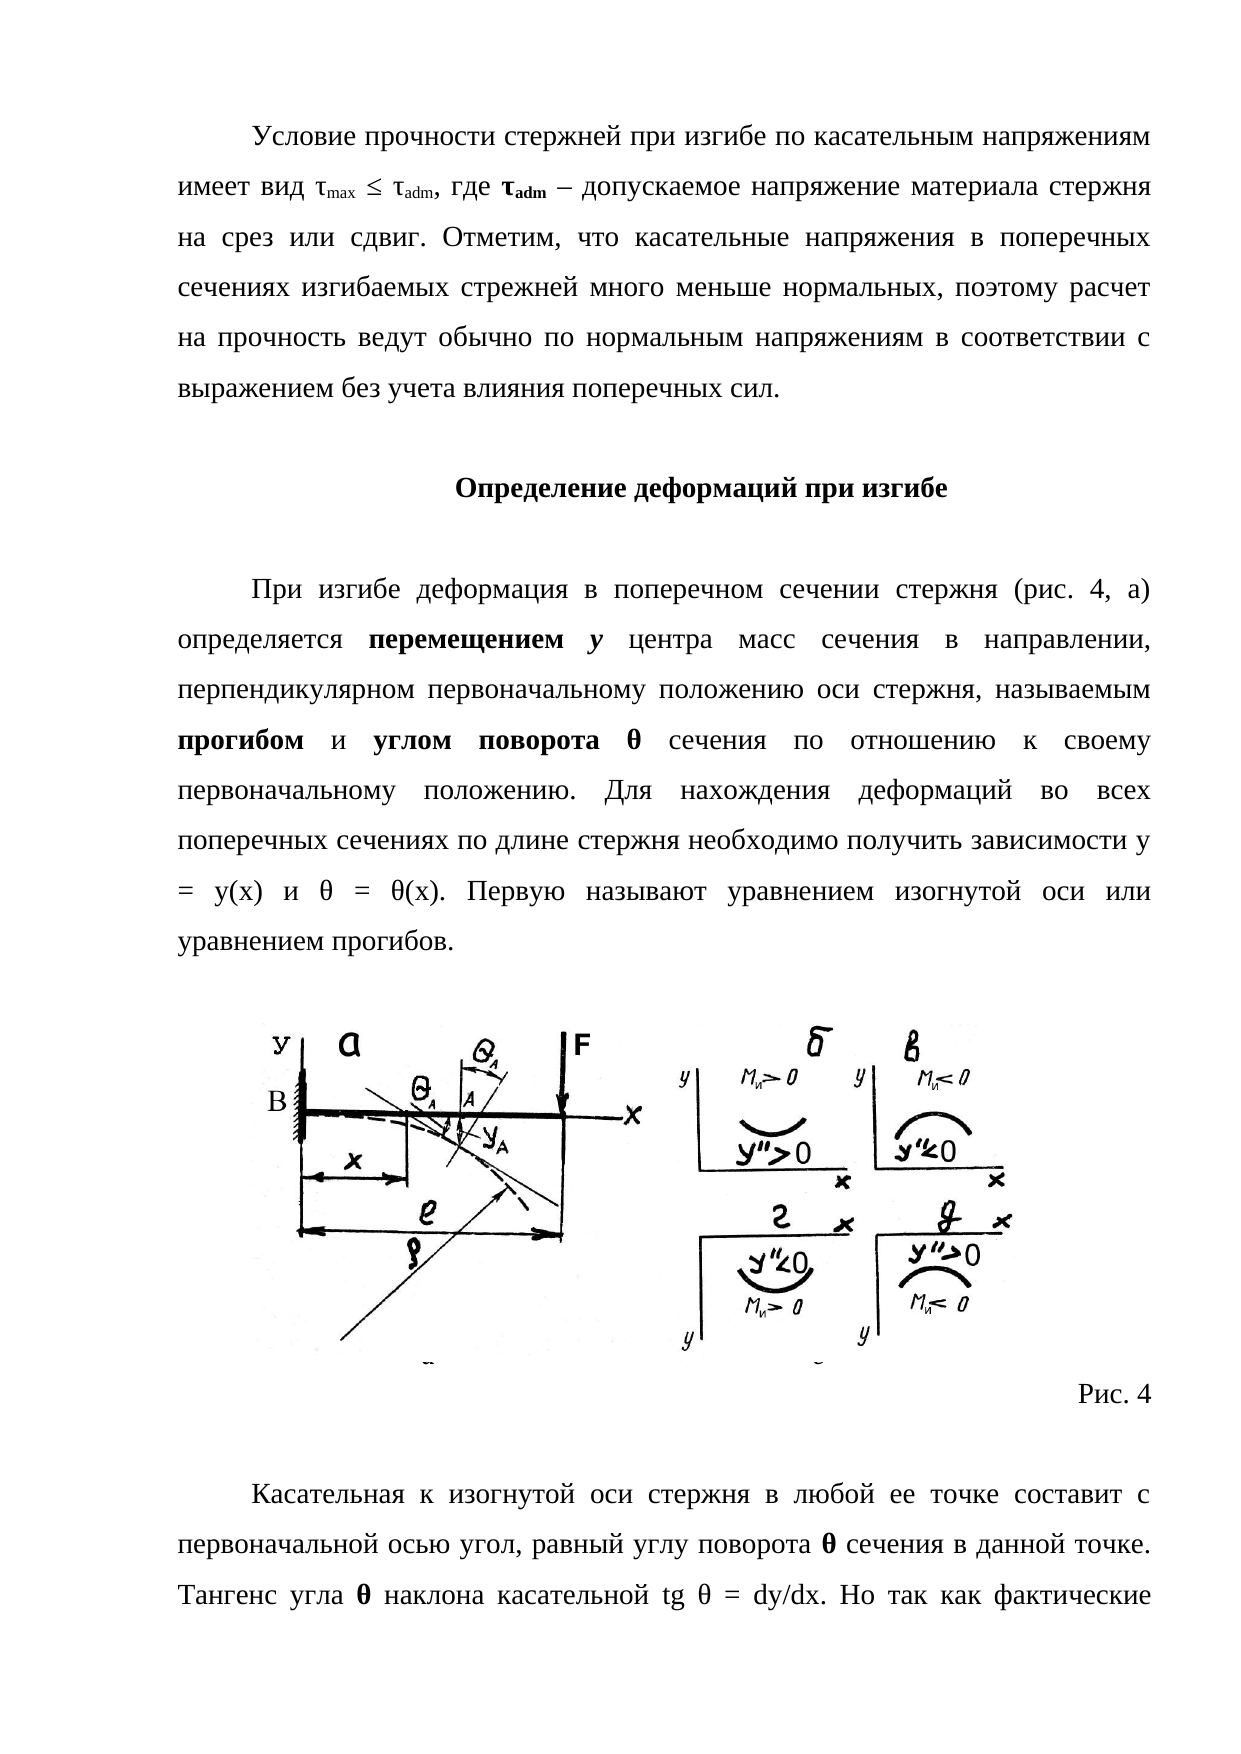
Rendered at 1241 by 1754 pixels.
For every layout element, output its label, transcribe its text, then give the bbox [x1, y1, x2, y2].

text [177, 1476, 1152, 1611]
text Условие прочности стержней при изгибе по касательным напряжениям имеет вид τmax ≤ τadm, где τadm – допускаемое напряжение материала стержня на срез или сдвиг. Отметим, что касательные напряжения в поперечных сечениях изгибаемых стрежней много меньше нормальных, поэтому расчет на прочность ведут обычно по нормальным напряжениям в соответствии с выражением без учета влияния поперечных сил. [177, 118, 1152, 403]
text При изгибе деформация в поперечном сечении стержня (рис. 4, а) определяется перемещением у центра масс сечения в направлении, перпендикулярном первоначальному положению оси стержня, называемым прогибом и углом поворота θ сечения по отношению к своему первоначальному положению. Для нахождения деформаций во всех поперечных сечениях по длине стержня необходимо получить зависимости у = y(x) и θ = θ(x). Первую называют уравнением изогнутой оси или уравнением прогибов. [177, 571, 1152, 957]
picture [251, 1023, 1017, 1362]
text Определение деформаций при изгибе [177, 470, 1152, 504]
text Рис. 4 [177, 1376, 1152, 1409]
